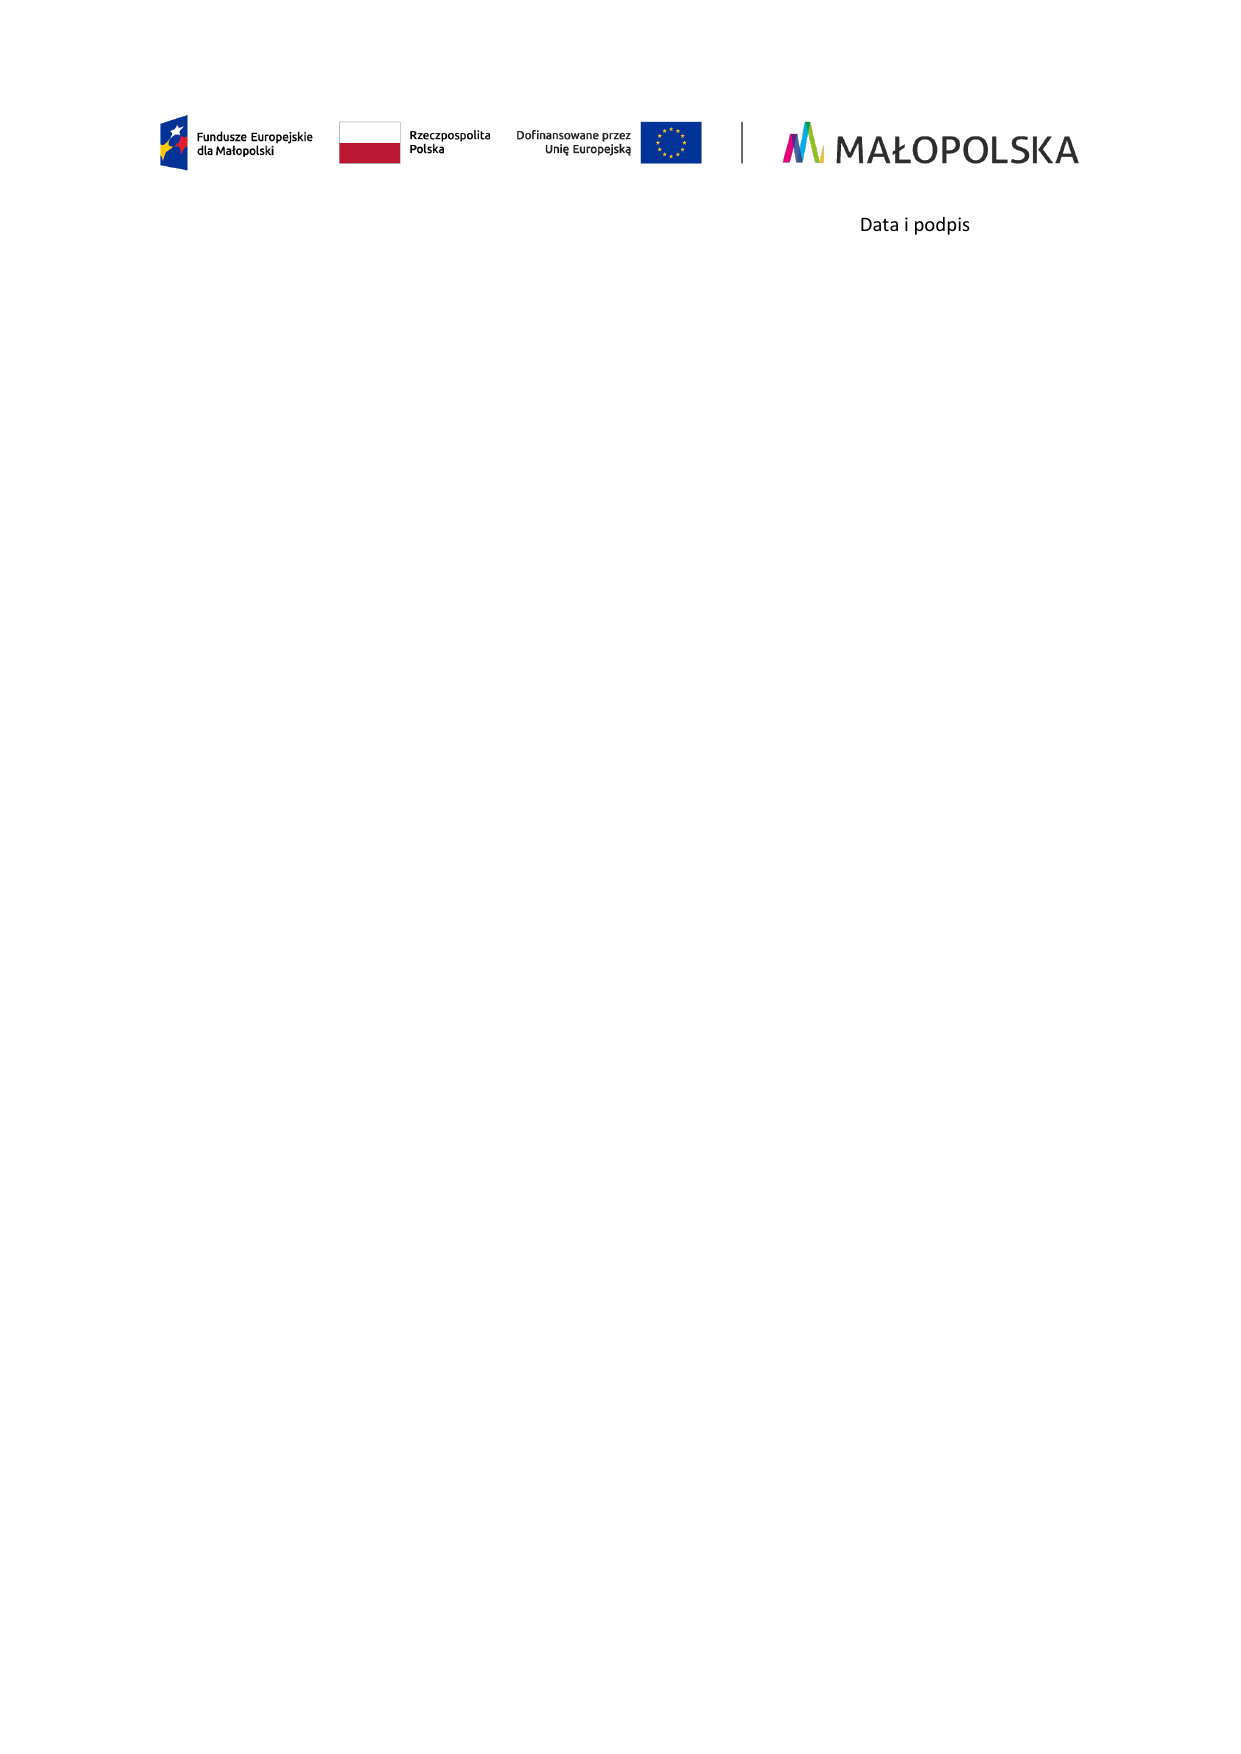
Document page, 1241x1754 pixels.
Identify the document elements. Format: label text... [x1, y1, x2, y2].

picture [147, 101, 1093, 184]
text Data i podpis [664, 211, 1092, 237]
